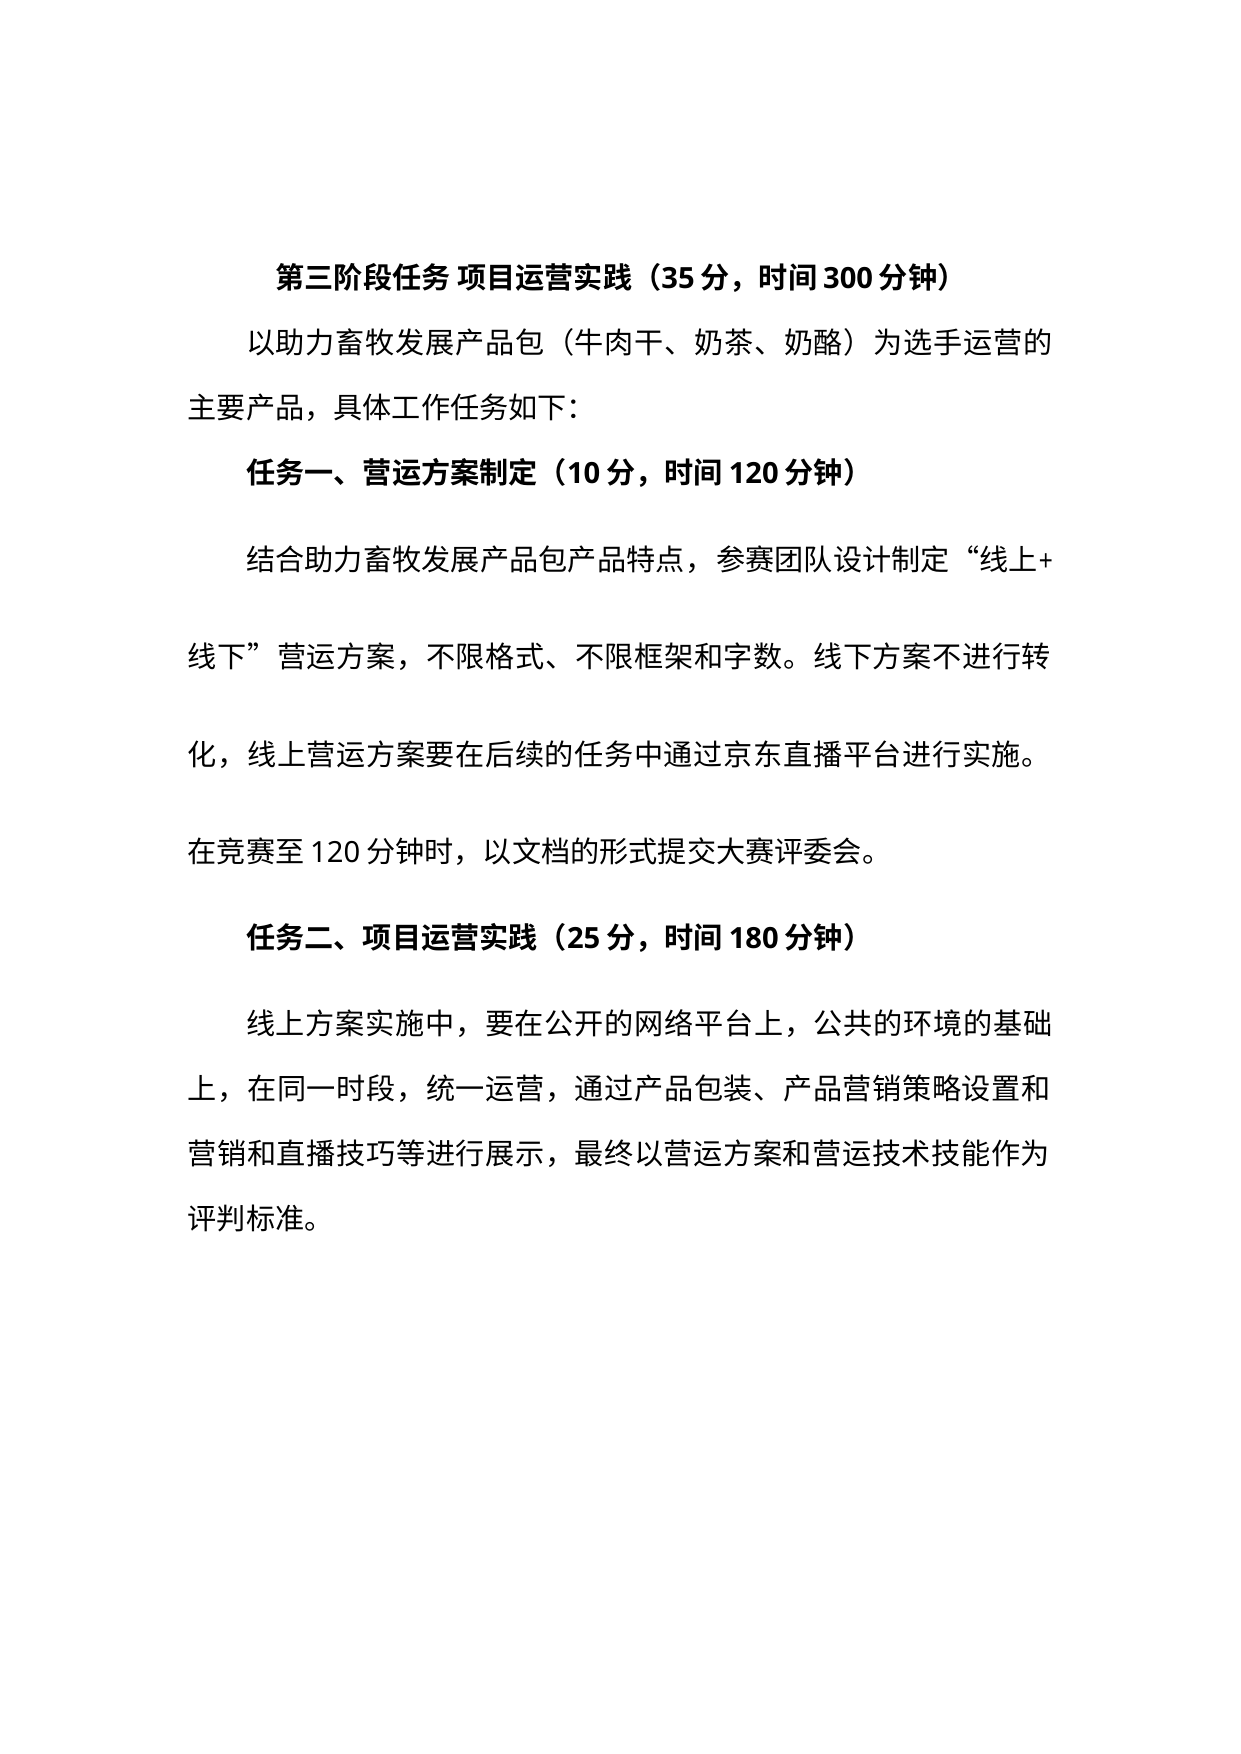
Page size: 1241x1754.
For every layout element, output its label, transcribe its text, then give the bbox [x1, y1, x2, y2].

list 以助力畜牧发展产品包（牛肉干、奶茶、奶酪）为选手运营的主要产品，具体工作任务如下： [187, 309, 1053, 439]
text 线上方案实施中，要在公开的网络平台上，公共的环境的基础上，在同一时段，统一运营，通过产品包装、产品营销策略设置和营销和直播技巧等进行展示，最终以营运方案和营运技术技能作为评判标准。 [187, 989, 1053, 1249]
text 任务二、项目运营实践（25分，时间180分钟） [187, 903, 1053, 968]
list 第三阶段任务 项目运营实践（35分，时间300分钟） [187, 244, 1053, 309]
text 任务一、营运方案制定（10分，时间120分钟） [187, 439, 1053, 504]
text 结合助力畜牧发展产品包产品特点，参赛团队设计制定“线上+线下”营运方案，不限格式、不限框架和字数。线下方案不进行转化，线上营运方案要在后续的任务中通过京东直播平台进行实施。在竞赛至120分钟时，以文档的形式提交大赛评委会。 [187, 525, 1053, 882]
